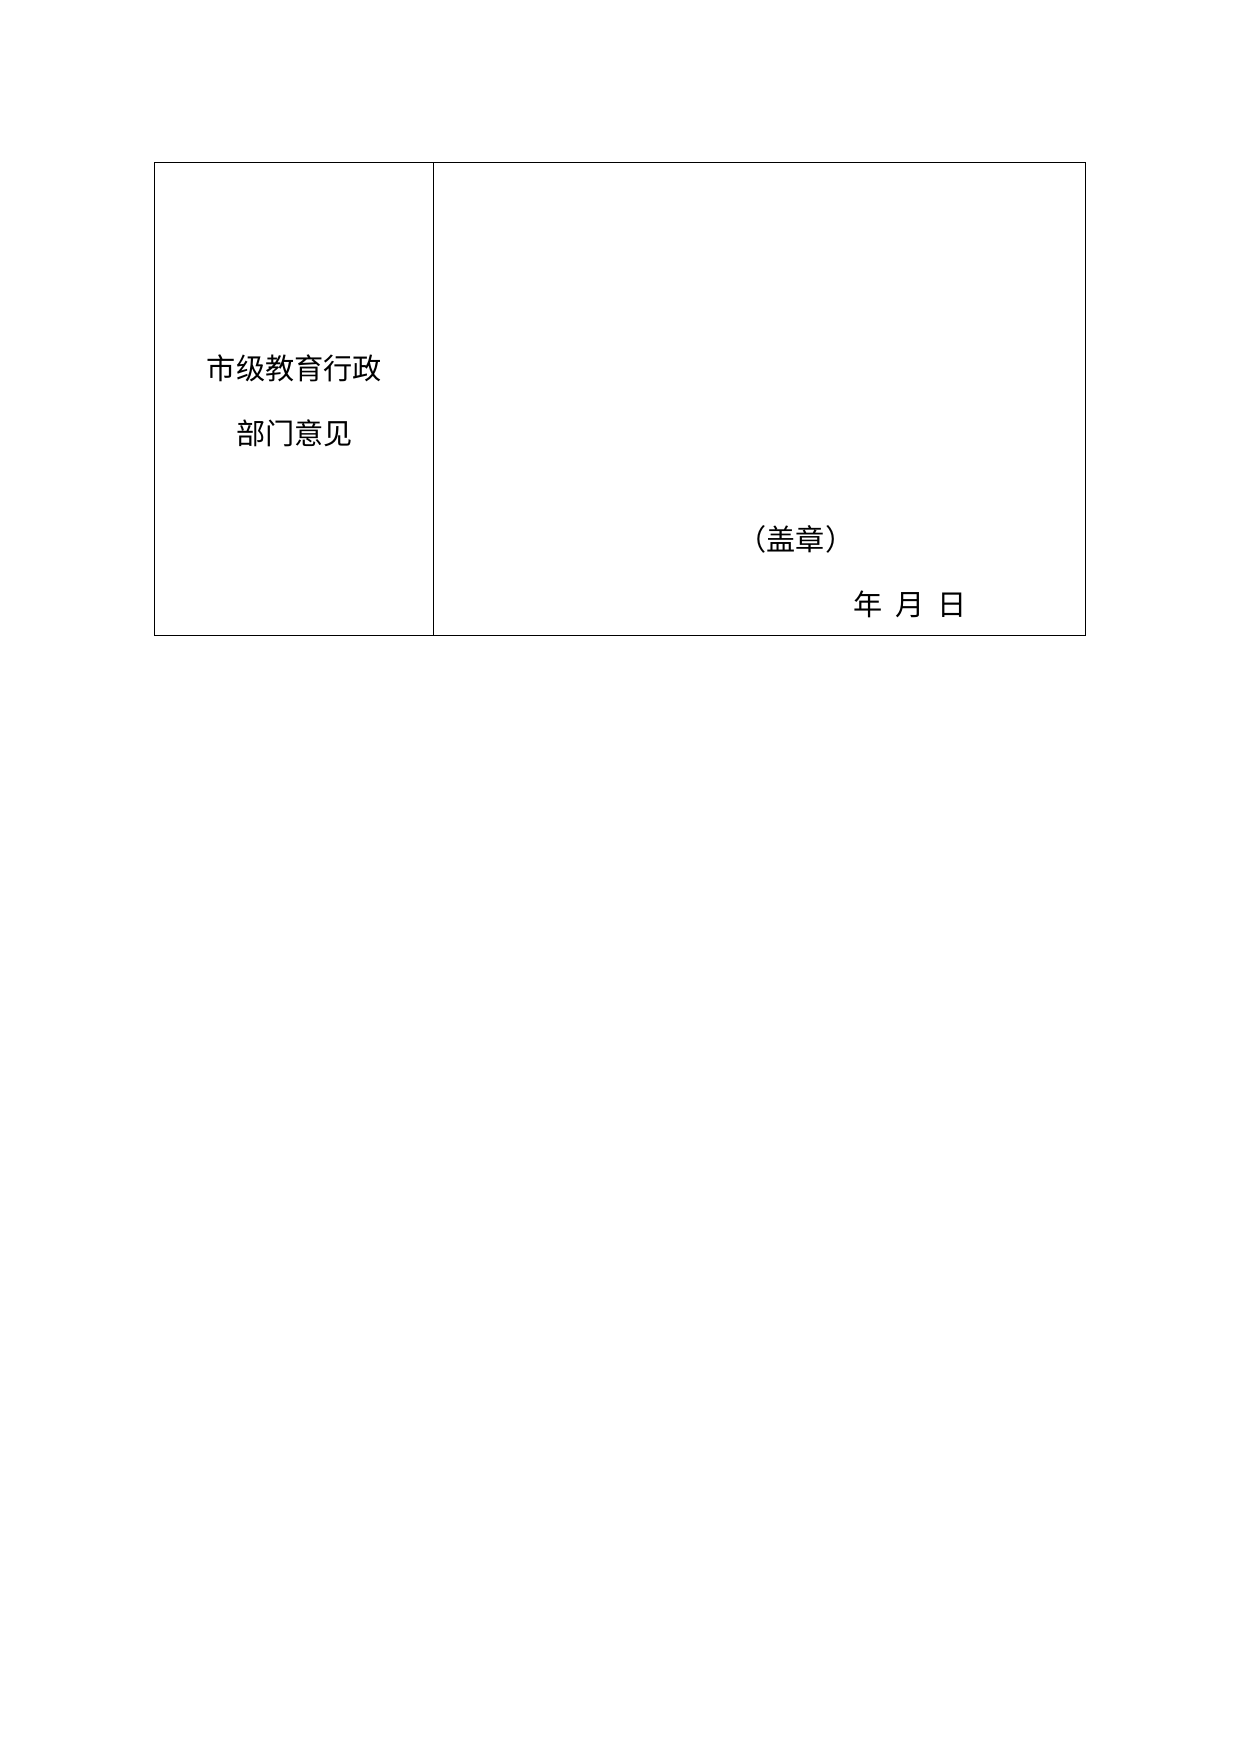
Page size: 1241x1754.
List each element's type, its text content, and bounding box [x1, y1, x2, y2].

table_cell （盖章） 年 月 日 [434, 163, 1085, 635]
table_cell 市级教育行政 部门意见 [155, 163, 433, 635]
